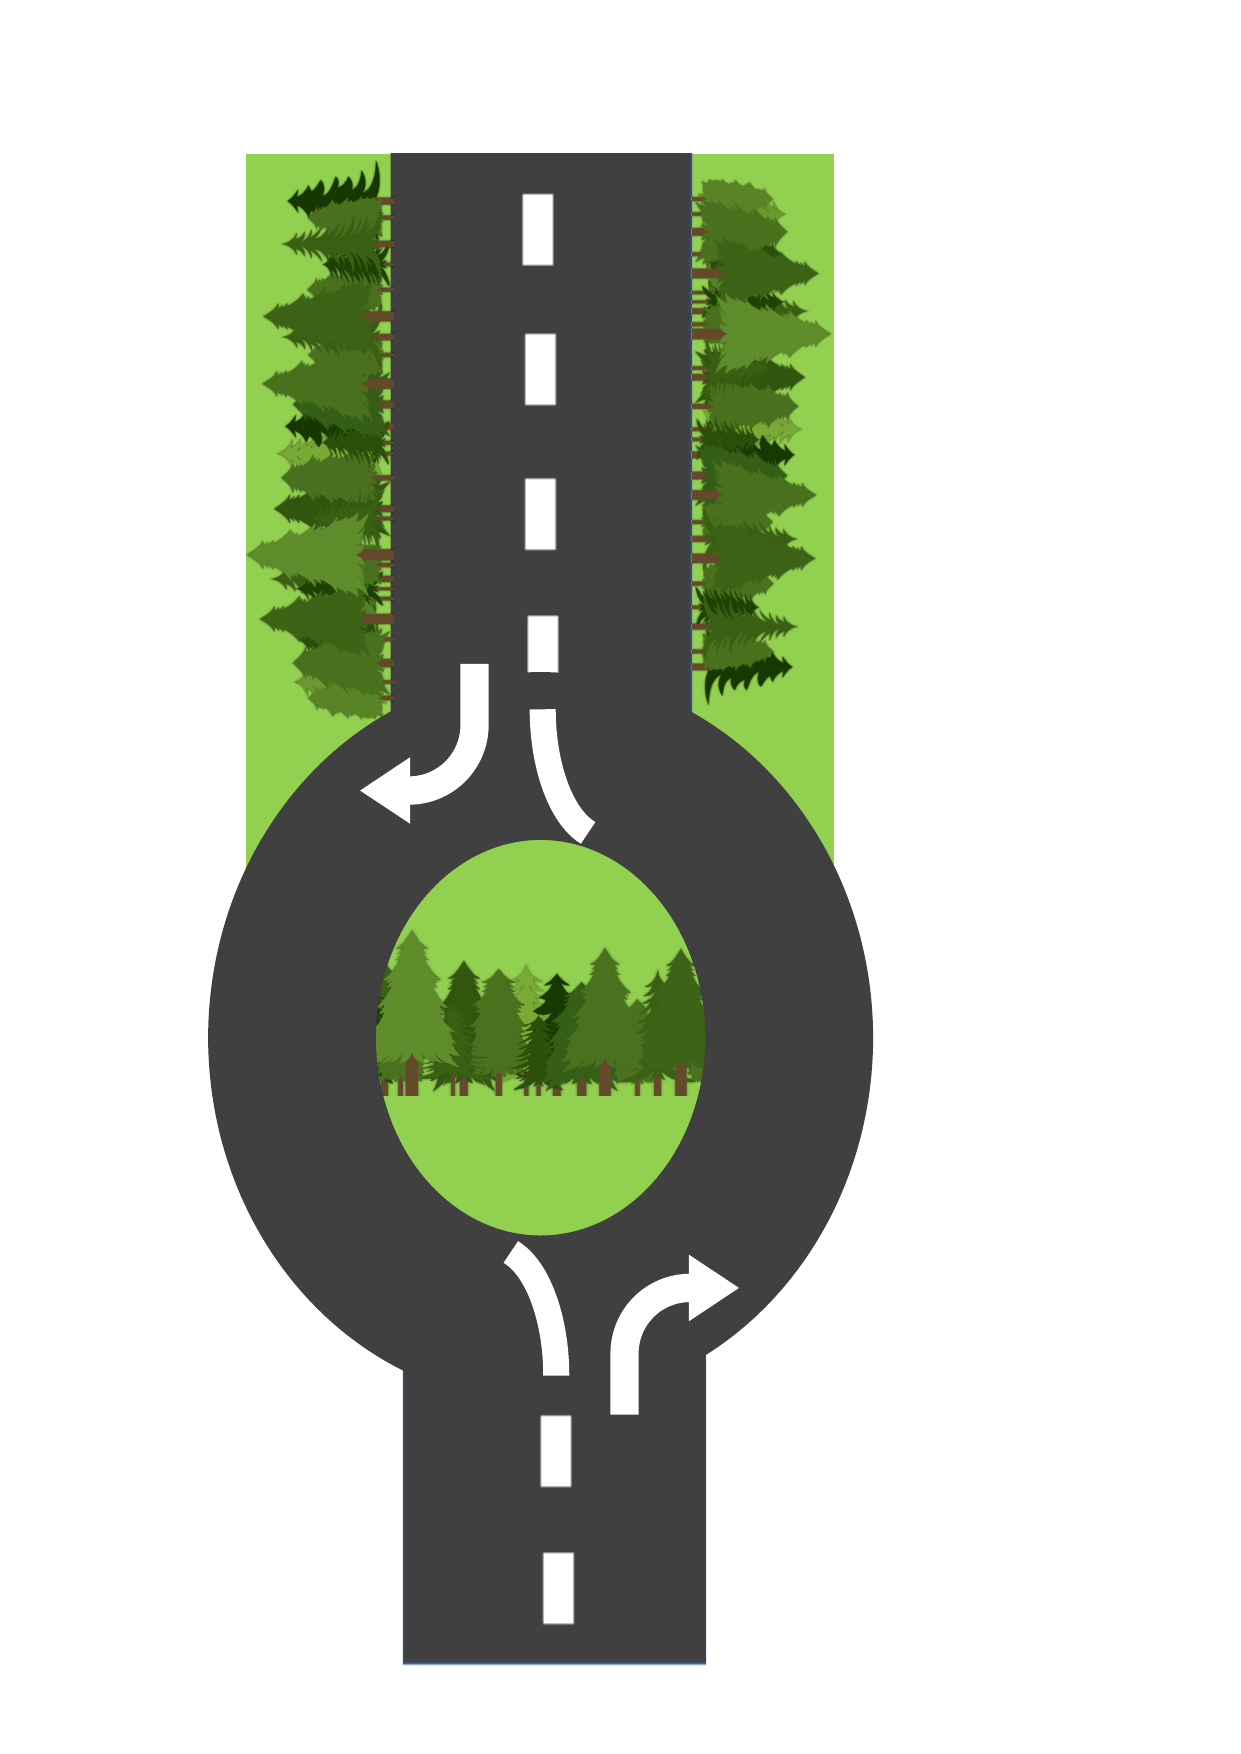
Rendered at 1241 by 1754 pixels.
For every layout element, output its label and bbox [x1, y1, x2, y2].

picture [376, 927, 705, 1096]
picture [402, 1355, 707, 1678]
picture [245, 153, 833, 721]
